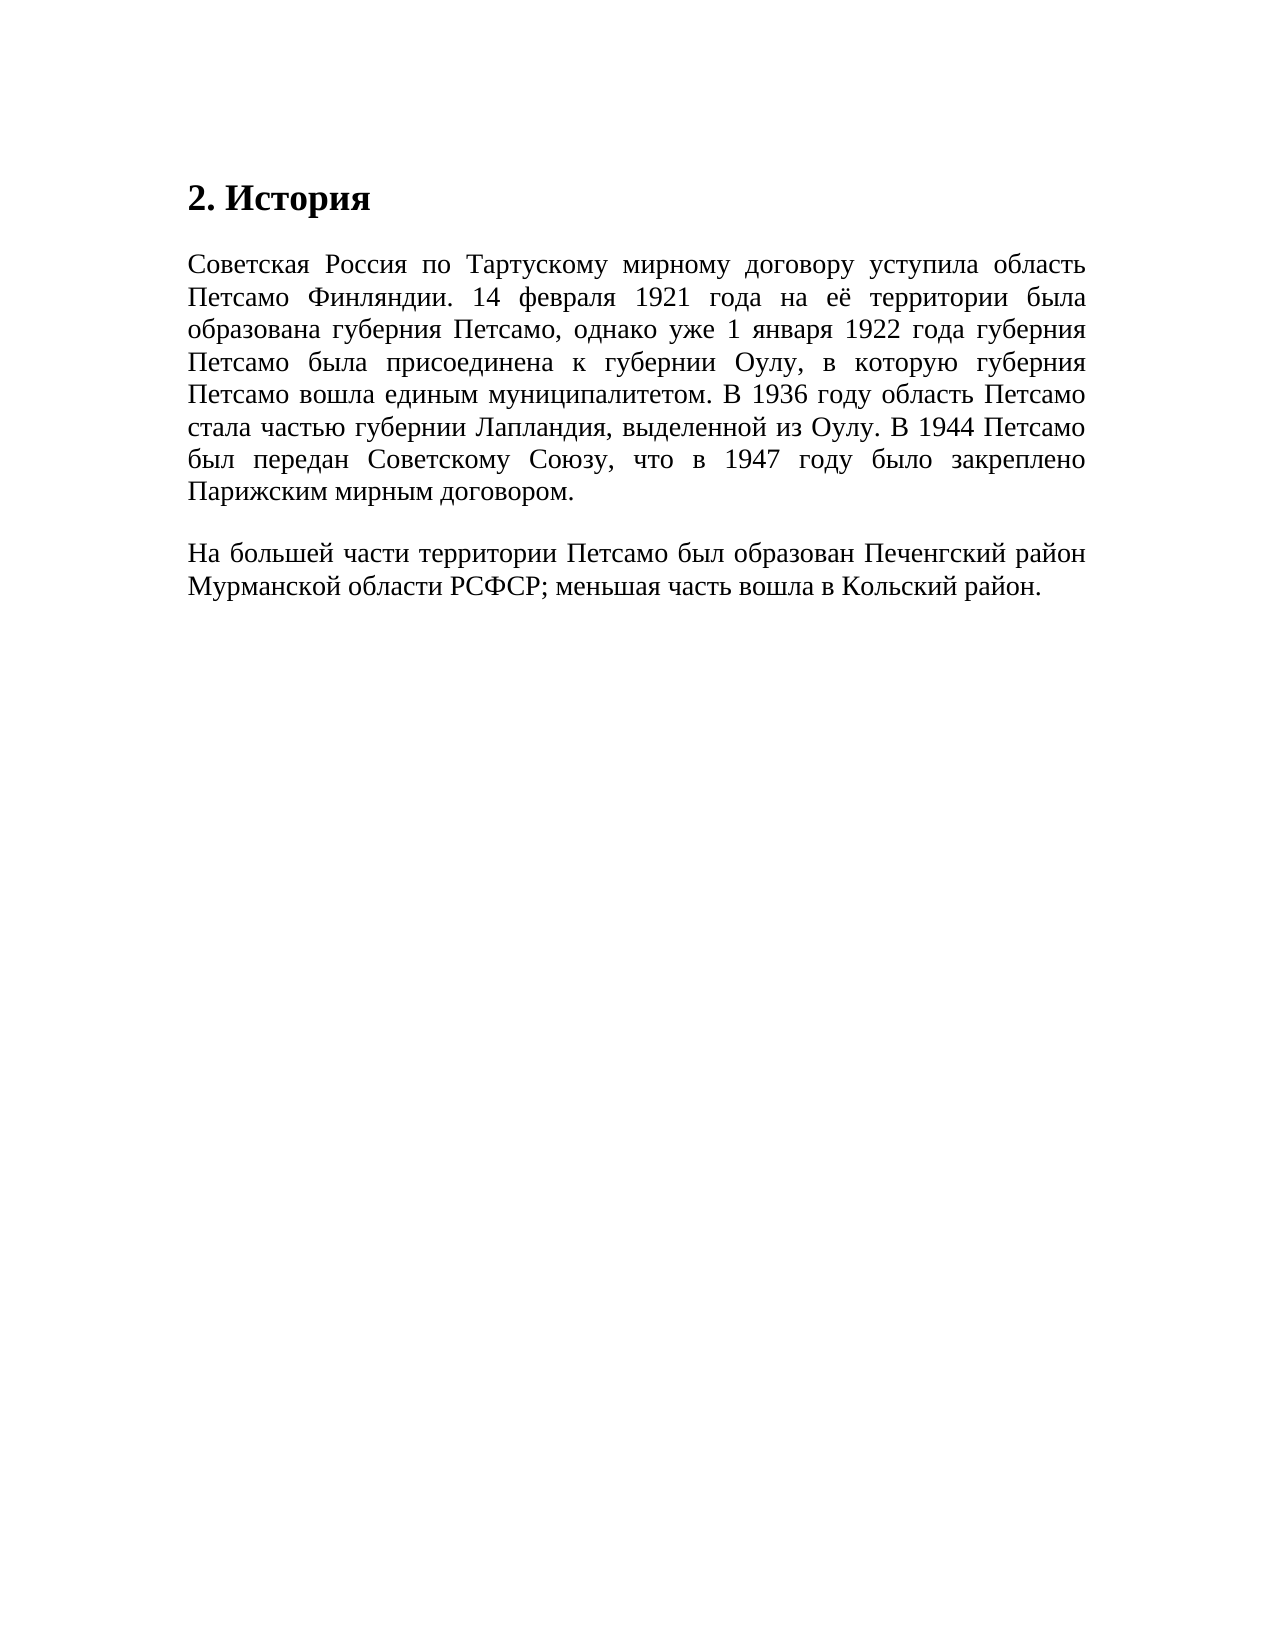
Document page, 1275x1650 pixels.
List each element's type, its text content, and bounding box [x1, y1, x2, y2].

list 2. История [187, 175, 1087, 218]
text На большей части территории Петсамо был образован Печенгский район Мурманской области РСФСР; меньшая часть вошла в Кольский район. [187, 536, 1087, 601]
text Советская Россия по Тартускому мирному договору уступила область Петсамо Финляндии. 14 февраля 1921 года на её территории была образована губерния Петсамо, однако уже 1 января 1922 года губерния Петсамо была присоединена к губернии Оулу, в которую губерния Петсамо вошла единым муниципалитетом. В 1936 году область Петсамо стала частью губернии Лапландия, выделенной из Оулу. В 1944 Петсамо был передан Советскому Союзу, что в 1947 году было закреплено Парижским мирным договором. [187, 248, 1087, 507]
